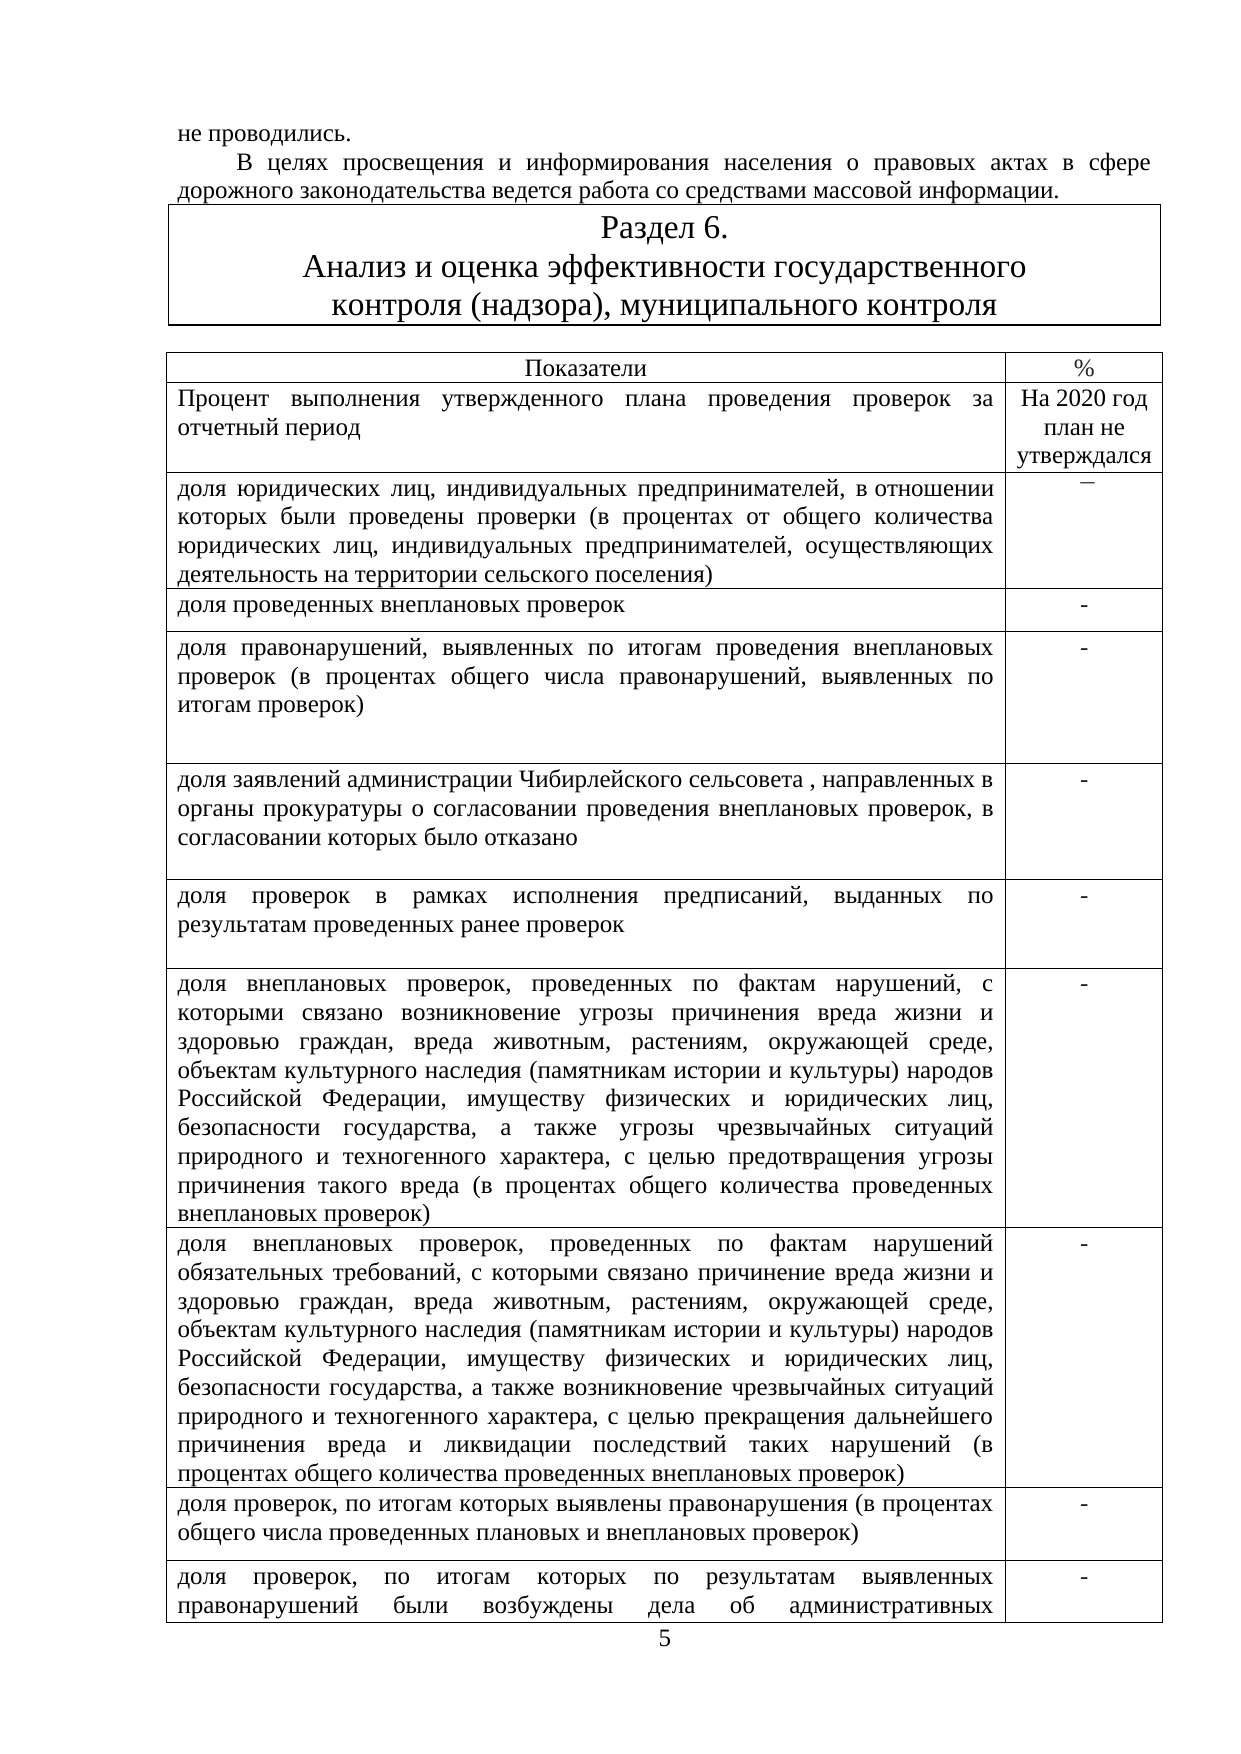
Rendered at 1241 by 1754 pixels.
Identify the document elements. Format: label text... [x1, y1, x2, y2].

table_cell доля проверок в рамках исполнения предписаний, выданных по результатам проведенных ранее проверок [167, 880, 1005, 967]
table_cell доля внеплановых проверок, проведенных по фактам нарушений обязательных требований, с которыми связано причинение вреда жизни и здоровью граждан, вреда животным, растениям, окружающей среде, объектам культурного наследия (памятникам истории и культуры) народов Российской Федерации, имуществу физических и юридических лиц, безопасности государства, а также возникновение чрезвычайных ситуаций природного и техногенного характера, с целью прекращения дальнейшего причинения вреда и ликвидации последствий таких нарушений (в процентах общего количества проведенных внеплановых проверок) [167, 1228, 1005, 1487]
table_cell доля юридических лиц, индивидуальных предпринимателей, в отношении которых были проведены проверки (в процентах от общего количества юридических лиц, индивидуальных предпринимателей, осуществляющих деятельность на территории сельского поселения) [167, 473, 1005, 588]
table_cell [1006, 473, 1162, 588]
table_cell доля проведенных внеплановых проверок [167, 589, 1005, 631]
table_cell - [1006, 969, 1162, 1227]
table_cell доля проверок, по итогам которых выявлены правонарушения (в процентах общего числа проведенных плановых и внеплановых проверок) [167, 1488, 1005, 1560]
table_cell - [1006, 589, 1162, 631]
table_header Показатели [167, 353, 1005, 382]
table_cell Процент выполнения утвержденного плана проведения проверок за отчетный период [167, 383, 1005, 472]
table_cell - [1006, 764, 1162, 879]
table_cell доля правонарушений, выявленных по итогам проведения внеплановых проверок (в процентах общего числа правонарушений, выявленных по итогам проверок) [167, 632, 1005, 763]
text В целях просвещения и информирования населения о правовых актах в сфере дорожного законодательства ведется работа со средствами массовой информации. [177, 147, 1152, 204]
text Анализ и оценка эффективности государственного [177, 246, 1152, 281]
table_cell - [1006, 1561, 1162, 1622]
table_header % [1006, 353, 1162, 382]
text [177, 118, 1152, 147]
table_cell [167, 1561, 1005, 1622]
table_cell доля внеплановых проверок, проведенных по фактам нарушений, с которыми связано возникновение угрозы причинения вреда жизни и здоровью граждан, вреда животным, растениям, окружающей среде, объектам культурного наследия (памятникам истории и культуры) народов Российской Федерации, имуществу физических и юридических лиц, безопасности государства, а также угрозы чрезвычайных ситуаций природного и техногенного характера, с целью предотвращения угрозы причинения такого вреда (в процентах общего количества проведенных внеплановых проверок) [167, 969, 1005, 1227]
text контроля (надзора), муниципального контроля [169, 281, 1160, 324]
table_cell - [1006, 1228, 1162, 1487]
table_cell - [1006, 880, 1162, 967]
table_cell - [1006, 632, 1162, 763]
table_cell На 2020 год план не утверждался [1006, 383, 1162, 472]
table_cell - [1006, 1488, 1162, 1560]
text Раздел 6. [169, 205, 1160, 246]
table_cell доля заявлений администрации Чибирлейского сельсовета , направленных в органы прокуратуры о согласовании проведения внеплановых проверок, в согласовании которых было отказано [167, 764, 1005, 879]
